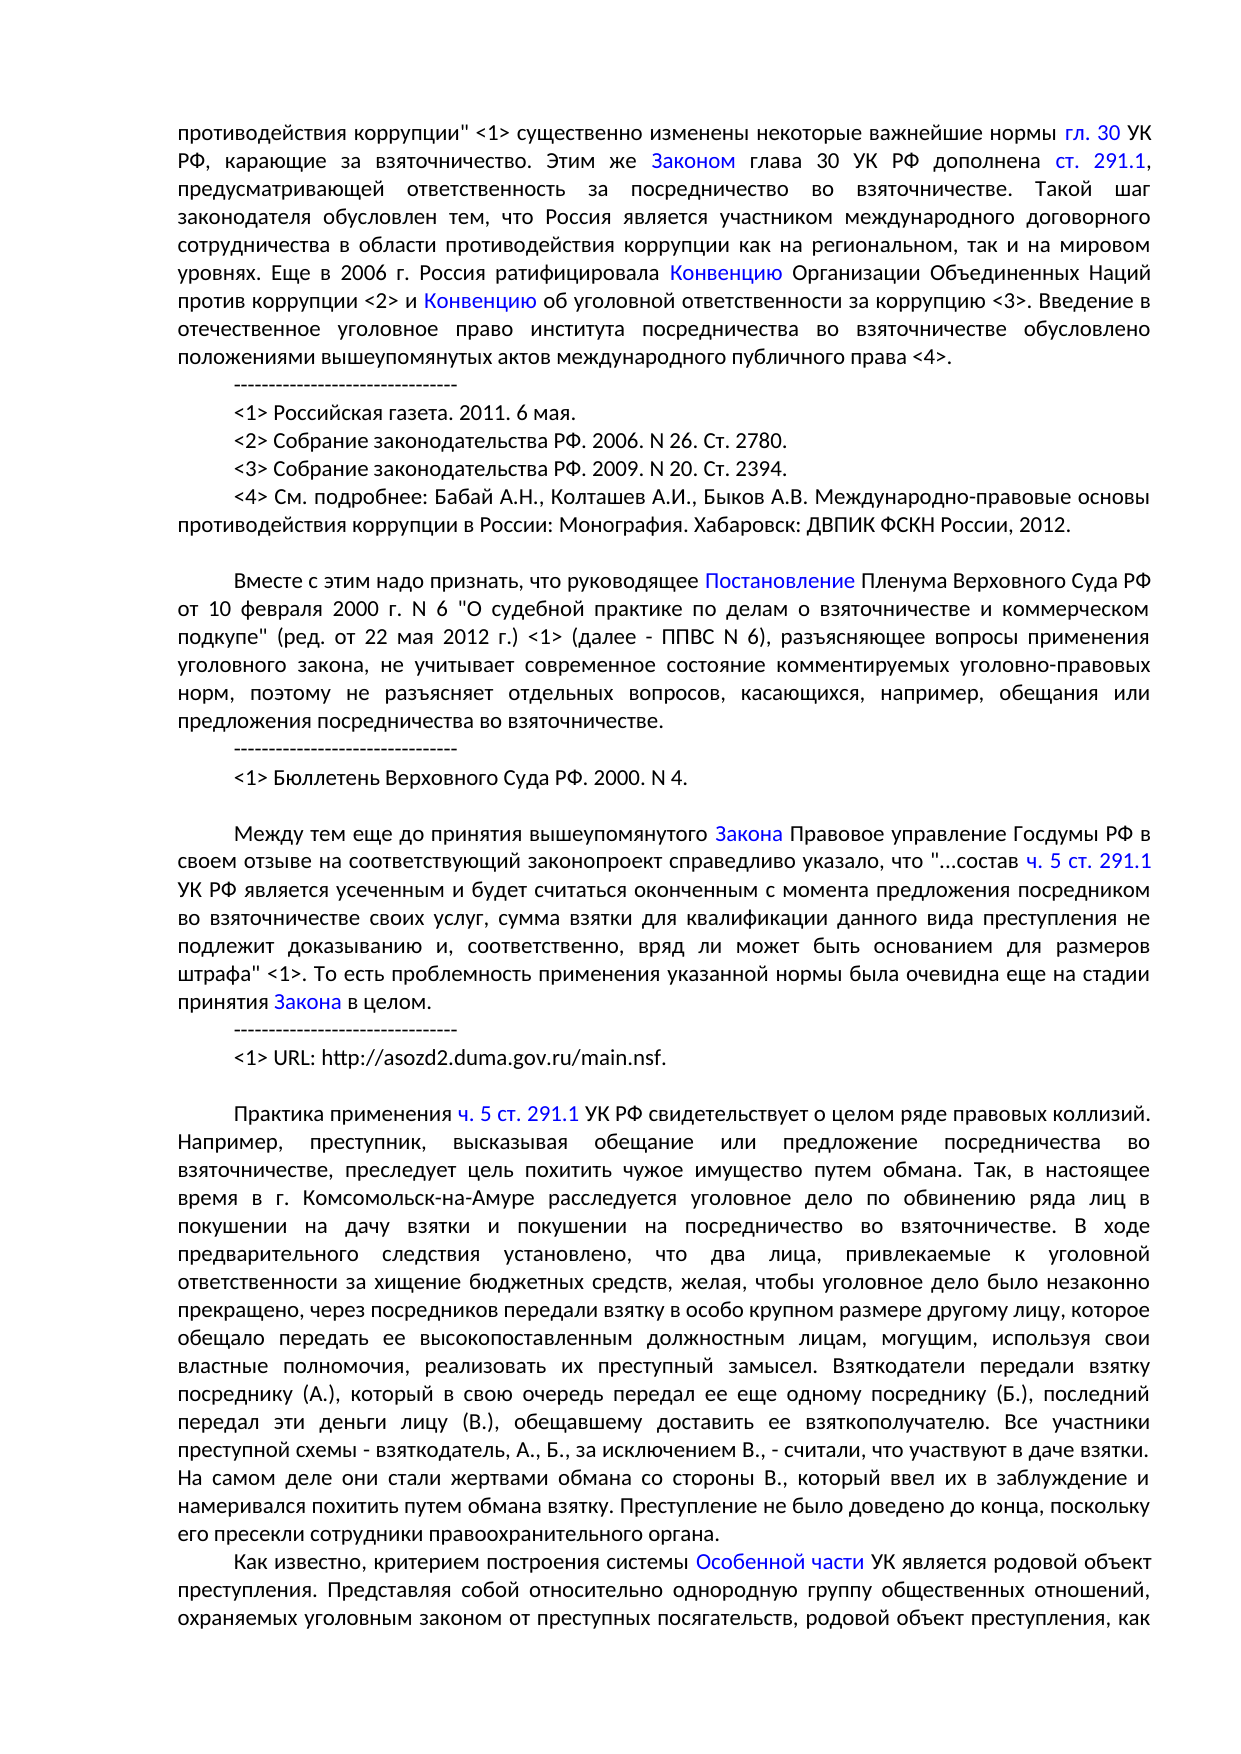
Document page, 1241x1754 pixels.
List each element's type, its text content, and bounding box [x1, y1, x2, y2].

text <1> URL: http://asozd2.duma.gov.ru/main.nsf. [177, 1043, 1152, 1071]
text <3> Собрание законодательства РФ. 2009. N 20. Ст. 2394. [177, 454, 1152, 482]
text <1> Бюллетень Верховного Суда РФ. 2000. N 4. [177, 763, 1152, 791]
text -------------------------------- [177, 1015, 1152, 1043]
text Практика применения ч. 5 ст. 291.1 УК РФ свидетельствует о целом ряде правовых коллизий. Например, преступник, высказывая обещание или предложение посредничества во взяточничестве, преследует цель похитить чужое имущество путем обмана. Так, в настоящее время в г. Комсомольск-на-Амуре расследуется уголовное дело по обвинению ряда лиц в покушении на дачу взятки и покушении на посредничество во взяточничестве. В ходе предварительного следствия установлено, что два лица, привлекаемые к уголовной ответственности за хищение бюджетных средств, желая, чтобы уголовное дело было незаконно прекращено, через посредников передали взятку в особо крупном размере другому лицу, которое обещало передать ее высокопоставленным должностным лицам, могущим, используя свои властные полномочия, реализовать их преступный замысел. Взяткодатели передали взятку посреднику (А.), который в свою очередь передал ее еще одному посреднику (Б.), последний передал эти деньги лицу (В.), обещавшему доставить ее взяткополучателю. Все участники преступной схемы - взяткодатель, А., Б., за исключением В., - считали, что участвуют в даче взятки. На самом деле они стали жертвами обмана со стороны В., который ввел их в заблуждение и намеривался похитить путем обмана взятку. Преступление не было доведено до конца, поскольку его пресекли сотрудники правоохранительного органа. [177, 1099, 1152, 1547]
text <2> Собрание законодательства РФ. 2006. N 26. Ст. 2780. [177, 426, 1152, 454]
text <4> См. подробнее: Бабай А.Н., Колташев А.И., Быков А.В. Международно-правовые основы противодействия коррупции в России: Монография. Хабаровск: ДВПИК ФСКН России, 2012. [177, 482, 1152, 538]
text Вместе с этим надо признать, что руководящее Постановление Пленума Верховного Суда РФ от 10 февраля 2000 г. N 6 "О судебной практике по делам о взяточничестве и коммерческом подкупе" (ред. от 22 мая 2012 г.) <1> (далее - ППВС N 6), разъясняющее вопросы применения уголовного закона, не учитывает современное состояние комментируемых уголовно-правовых норм, поэтому не разъясняет отдельных вопросов, касающихся, например, обещания или предложения посредничества во взяточничестве. [177, 566, 1152, 734]
text <1> Российская газета. 2011. 6 мая. [177, 398, 1152, 426]
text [177, 1547, 1152, 1631]
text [177, 118, 1152, 370]
text Между тем еще до принятия вышеупомянутого Закона Правовое управление Госдумы РФ в своем отзыве на соответствующий законопроект справедливо указало, что "...состав ч. 5 ст. 291.1 УК РФ является усеченным и будет считаться оконченным с момента предложения посредником во взяточничестве своих услуг, сумма взятки для квалификации данного вида преступления не подлежит доказыванию и, соответственно, вряд ли может быть основанием для размеров штрафа" <1>. То есть проблемность применения указанной нормы была очевидна еще на стадии принятия Закона в целом. [177, 819, 1152, 1015]
text -------------------------------- [177, 734, 1152, 763]
text -------------------------------- [177, 370, 1152, 398]
